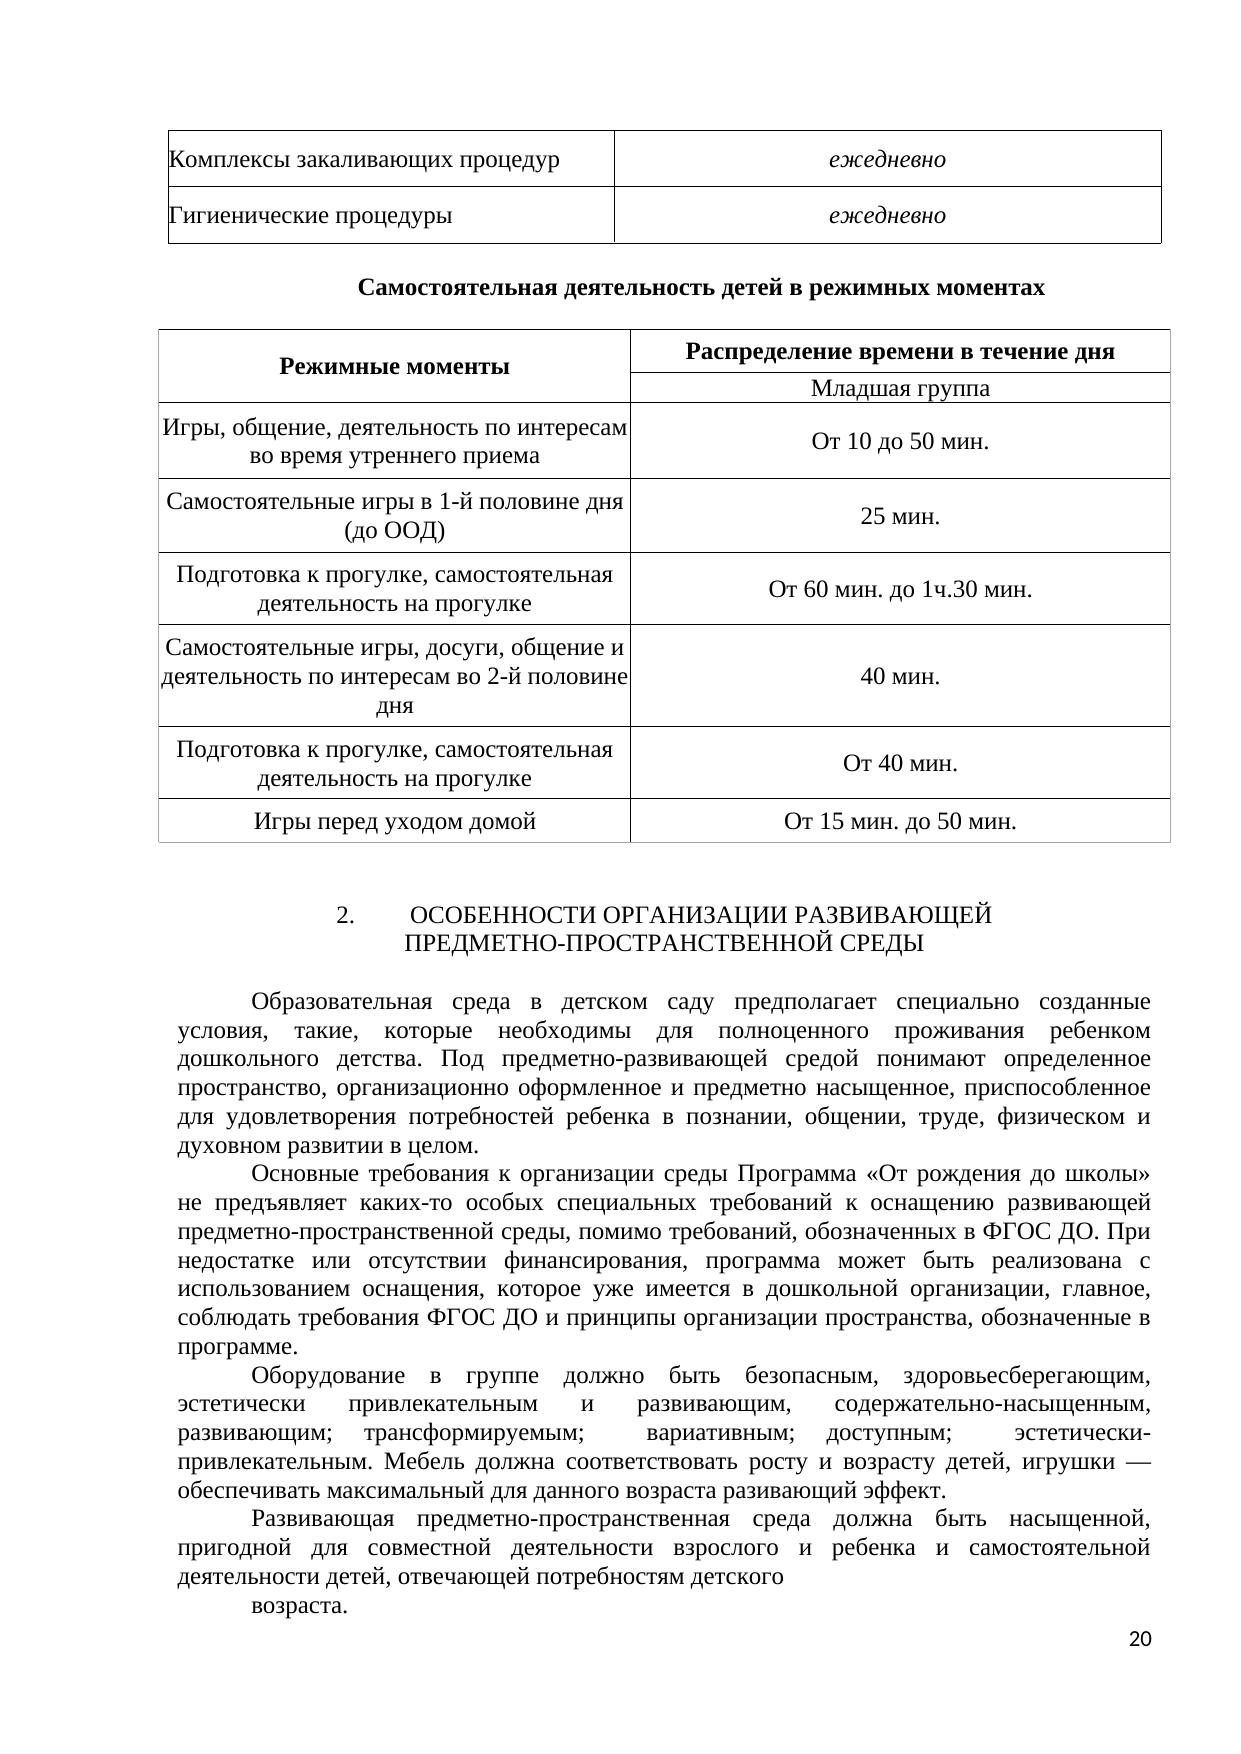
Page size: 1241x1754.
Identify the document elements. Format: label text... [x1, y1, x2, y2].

table_cell 40 мин. [631, 625, 1170, 726]
table_cell От 60 мин. до 1ч.30 мин. [631, 553, 1170, 624]
table_cell От 40 мин. [631, 727, 1170, 798]
table_cell ежедневно [615, 131, 1161, 186]
text 2. ОСОБЕННОСТИ ОРГАНИЗАЦИИ РАЗВИВАЮЩЕЙ [177, 900, 1152, 928]
table_cell Игры перед уходом домой [159, 799, 630, 842]
table_cell От 10 до 50 мин. [631, 403, 1170, 478]
table_cell ежедневно [615, 187, 1161, 242]
table_cell Подготовка к прогулке, самостоятельная деятельность на прогулке [159, 727, 630, 798]
table_cell Самостоятельные игры, досуги, общение и деятельность по интересам во 2-й половине дня [159, 625, 630, 726]
table_cell 25 мин. [631, 479, 1170, 552]
text Образовательная среда в детском саду предполагает специально созданные условия, такие, которые необходимы для полноценного проживания ребенком дошкольного детства. Под предметно-развивающей средой понимают определенное пространство, организационно оформленное и предметно насыщенное, приспособленное для удовлетворения потребностей ребенка в познании, общении, труде, физическом и духовном развитии в целом. [177, 986, 1152, 1158]
table_cell Подготовка к прогулке, самостоятельная деятельность на прогулке [159, 553, 630, 624]
table_cell Самостоятельные игры в 1-й половине дня (до ООД) [159, 479, 630, 552]
table_cell Гигиенические процедуры [169, 187, 614, 242]
table_header Распределение времени в течение дня [631, 330, 1170, 372]
table_cell Игры, общение, деятельность по интересам во время утреннего приема [159, 403, 630, 478]
text ПРЕДМЕТНО-ПРОСТРАНСТВЕННОЙ СРЕДЫ [177, 928, 1152, 957]
text Развивающая предметно-пространственная среда должна быть насыщенной, пригодной для совместной деятельности взрослого и ребенка и самостоятельной деятельности детей, отвечающей потребностям детского [177, 1503, 1152, 1590]
text возраста. [177, 1590, 1152, 1618]
text Оборудование в группе должно быть безопасным, здоровьесберегающим, эстетически привлекательным и развивающим, содержательно-насыщенным, развивающим; трансформируемым; вариативным; доступным; эстетически-привлекательным. Мебель должна соответствовать росту и возрасту детей, игрушки — обеспечивать максимальный для данного возраста разивающий эффект. [177, 1360, 1152, 1503]
text Основные требования к организации среды Программа «От рождения до школы» не предъявляет каких-то особых специальных требований к оснащению развивающей предметно-пространственной среды, помимо требований, обозначенных в ФГОС ДО. При недостатке или отсутствии финансирования, программа может быть реализована с использованием оснащения, которое уже имеется в дошкольной организации, главное, соблюдать требования ФГОС ДО и принципы организации пространства, обозначенные в программе. [177, 1158, 1152, 1360]
table_cell Младшая группа [631, 373, 1170, 402]
table_cell Комплексы закаливающих процедур [169, 131, 614, 186]
table_header Режимные моменты [159, 330, 630, 402]
table_cell От 15 мин. до 50 мин. [631, 799, 1170, 842]
text Самостоятельная деятельность детей в режимных моментах [177, 272, 1152, 300]
